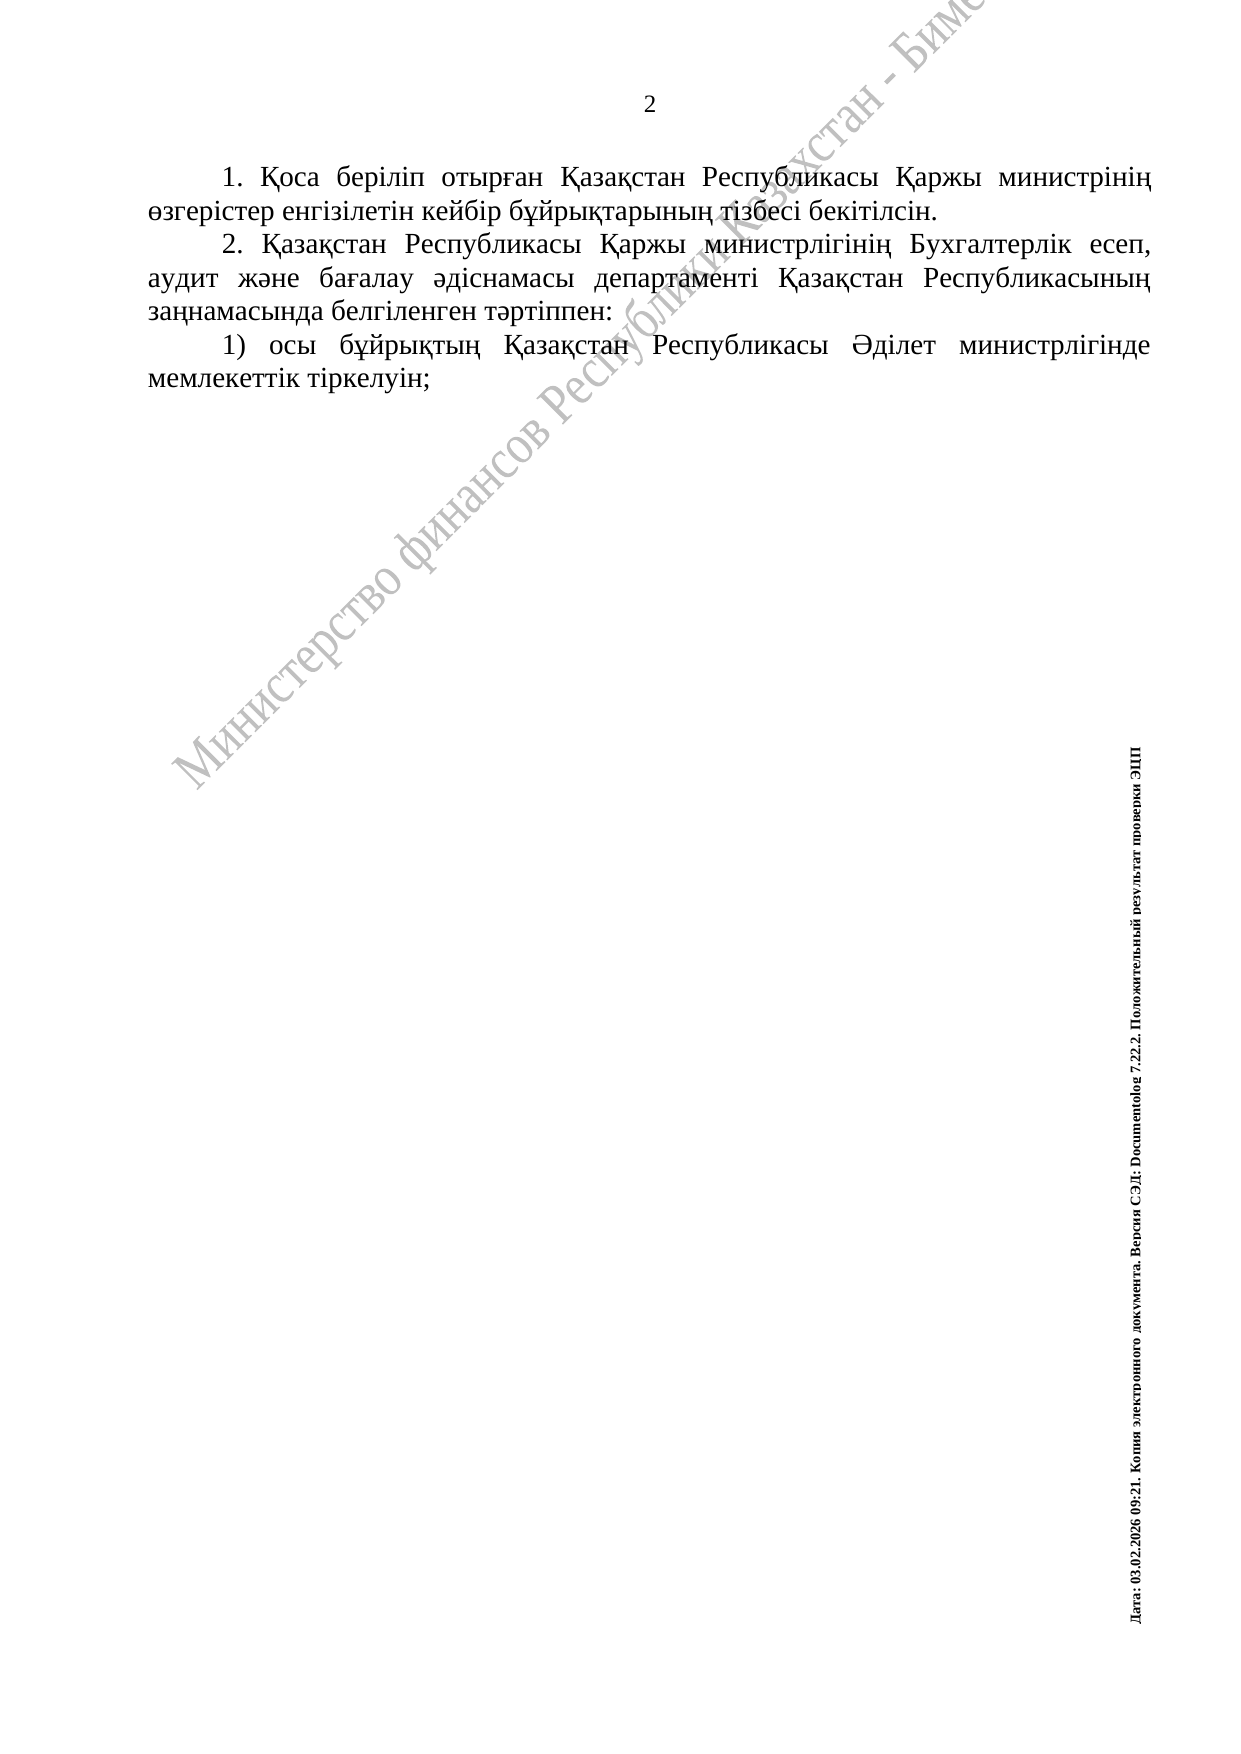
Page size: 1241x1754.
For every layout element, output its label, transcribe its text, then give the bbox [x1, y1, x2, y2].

text 2. Қазақстан Республикасы Қаржы министрлігінің Бухгалтерлік есеп, аудит және бағалау әдіснамасы департаменті Қазақстан Республикасының заңнамасында белгіленген тәртіппен: [148, 226, 1152, 327]
text 1. Қоса беріліп отырған Қазақстан Республикасы Қаржы министрінің өзгерістер енгізілетін кейбір бұйрықтарының тізбесі бекітілсін. [148, 159, 1152, 226]
text 1) осы бұйрықтың Қазақстан Республикасы Әділет министрлігінде мемлекеттік тіркелуін; [148, 327, 1152, 394]
